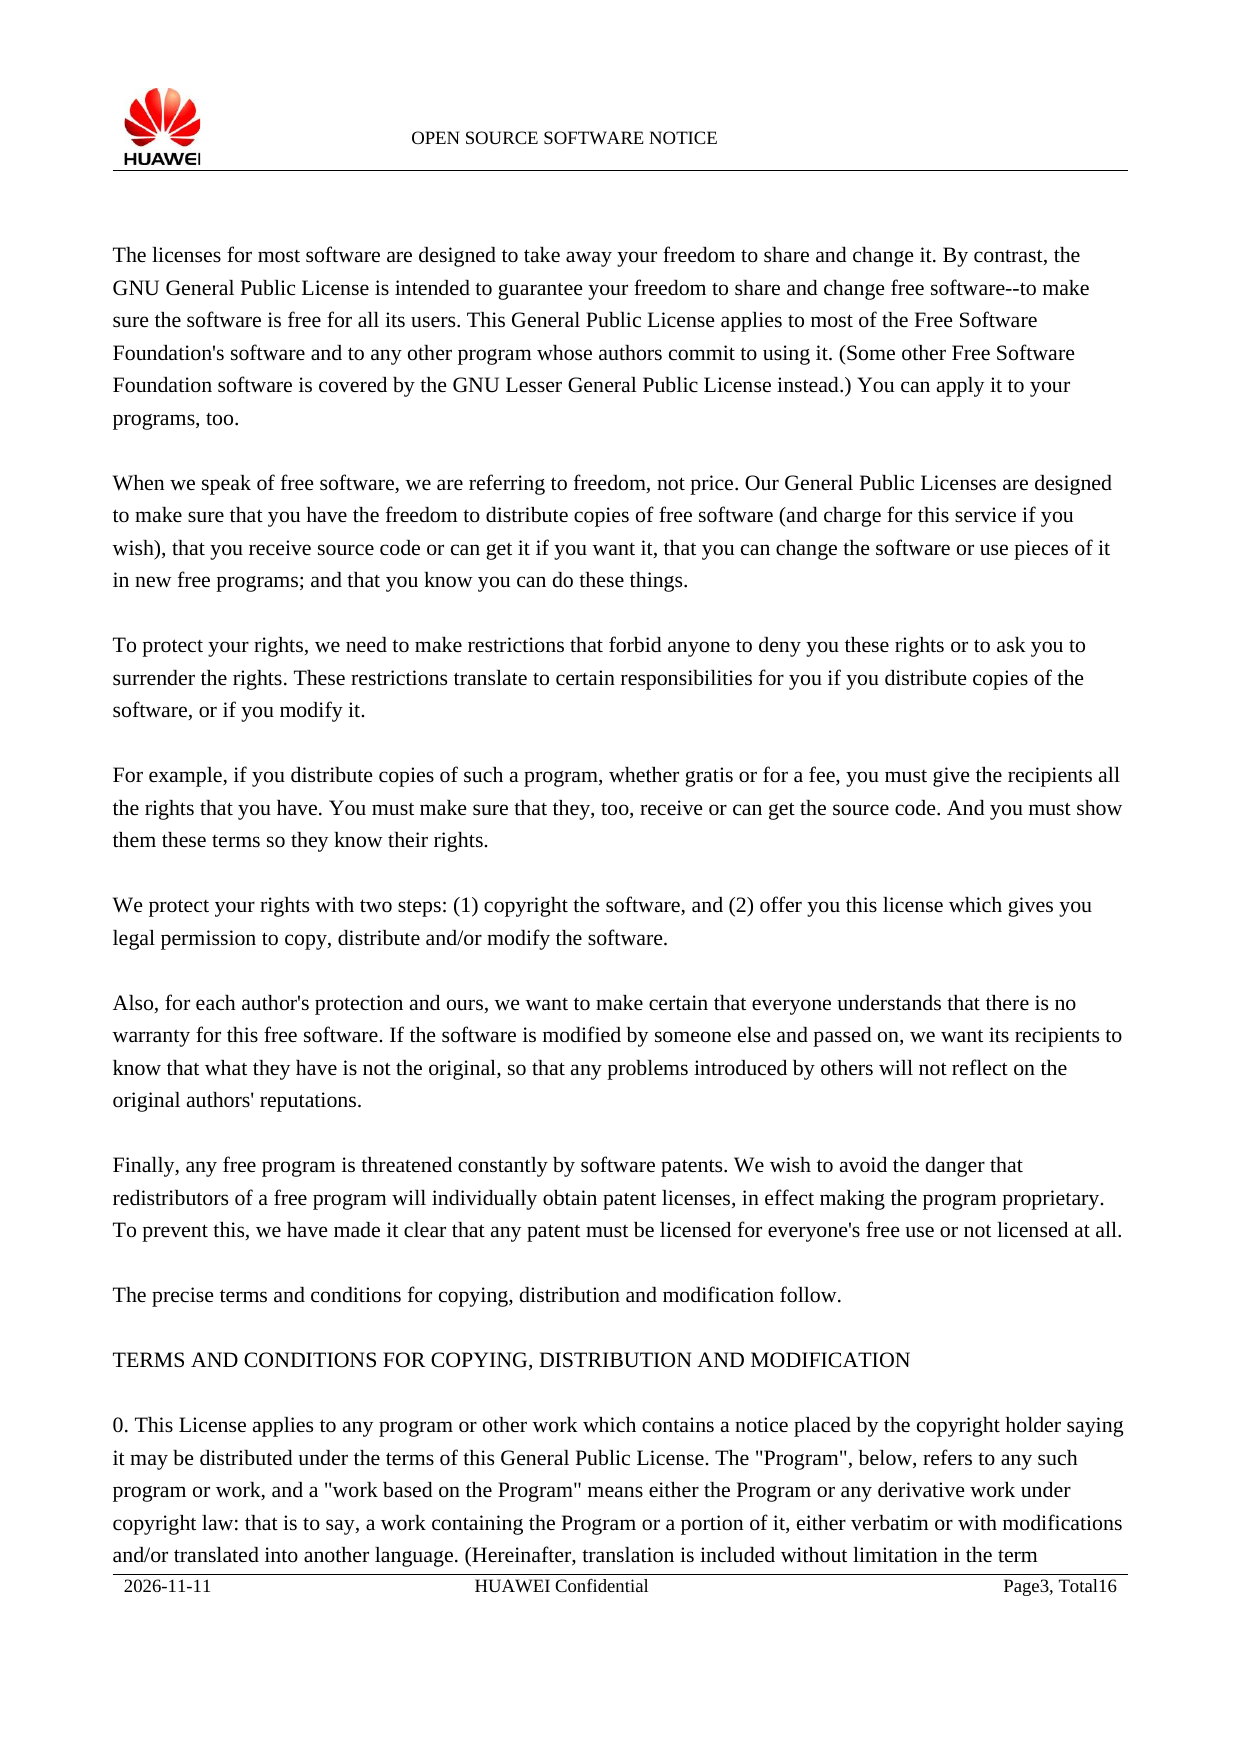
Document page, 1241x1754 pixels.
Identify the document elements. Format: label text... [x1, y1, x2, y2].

picture [124, 88, 201, 165]
